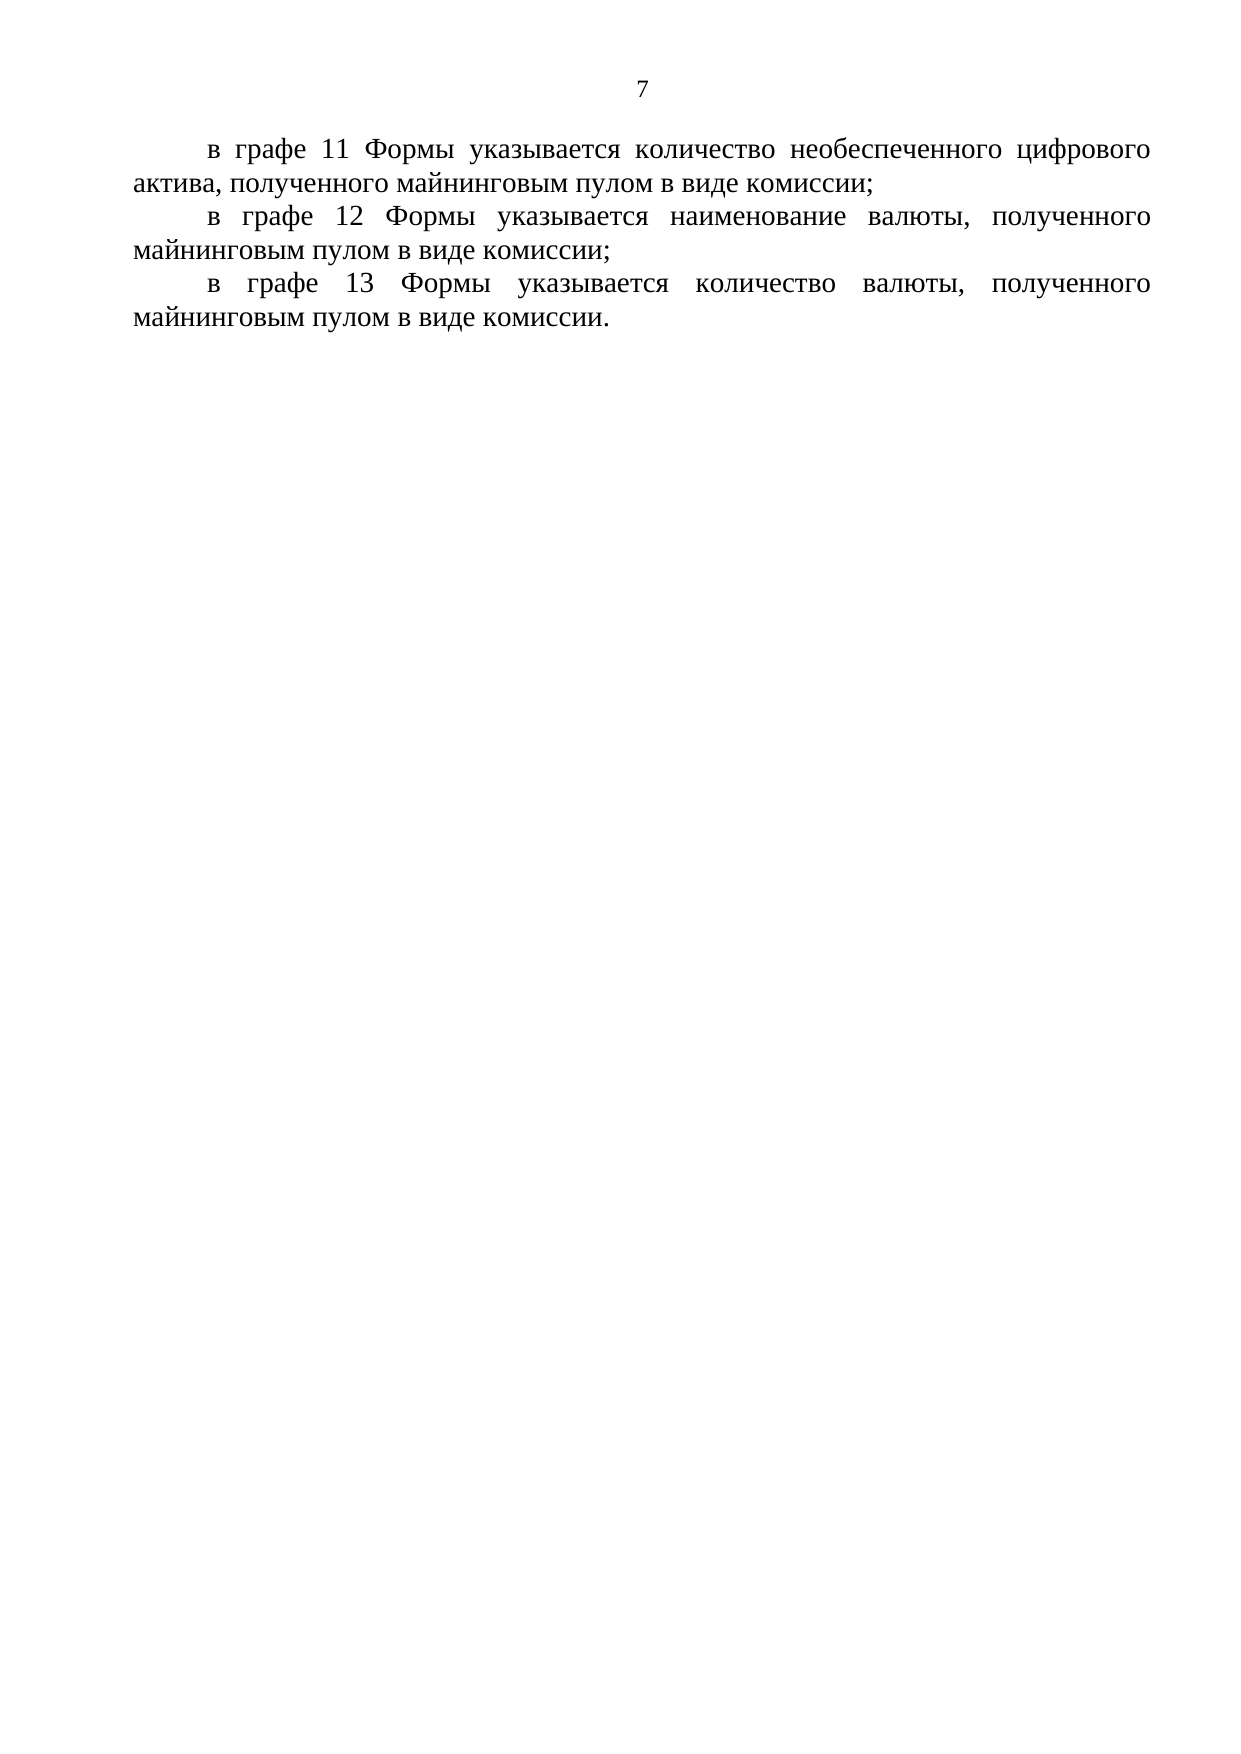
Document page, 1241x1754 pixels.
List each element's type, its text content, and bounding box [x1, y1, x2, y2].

text в графе 11 Формы указывается количество необеспеченного цифрового актива, полученного майнинговым пулом в виде комиссии; [133, 131, 1152, 198]
text в графе 13 Формы указывается количество валюты, полученного майнинговым пулом в виде комиссии. [133, 265, 1152, 332]
text в графе 12 Формы указывается наименование валюты, полученного майнинговым пулом в виде комиссии; [133, 198, 1152, 265]
